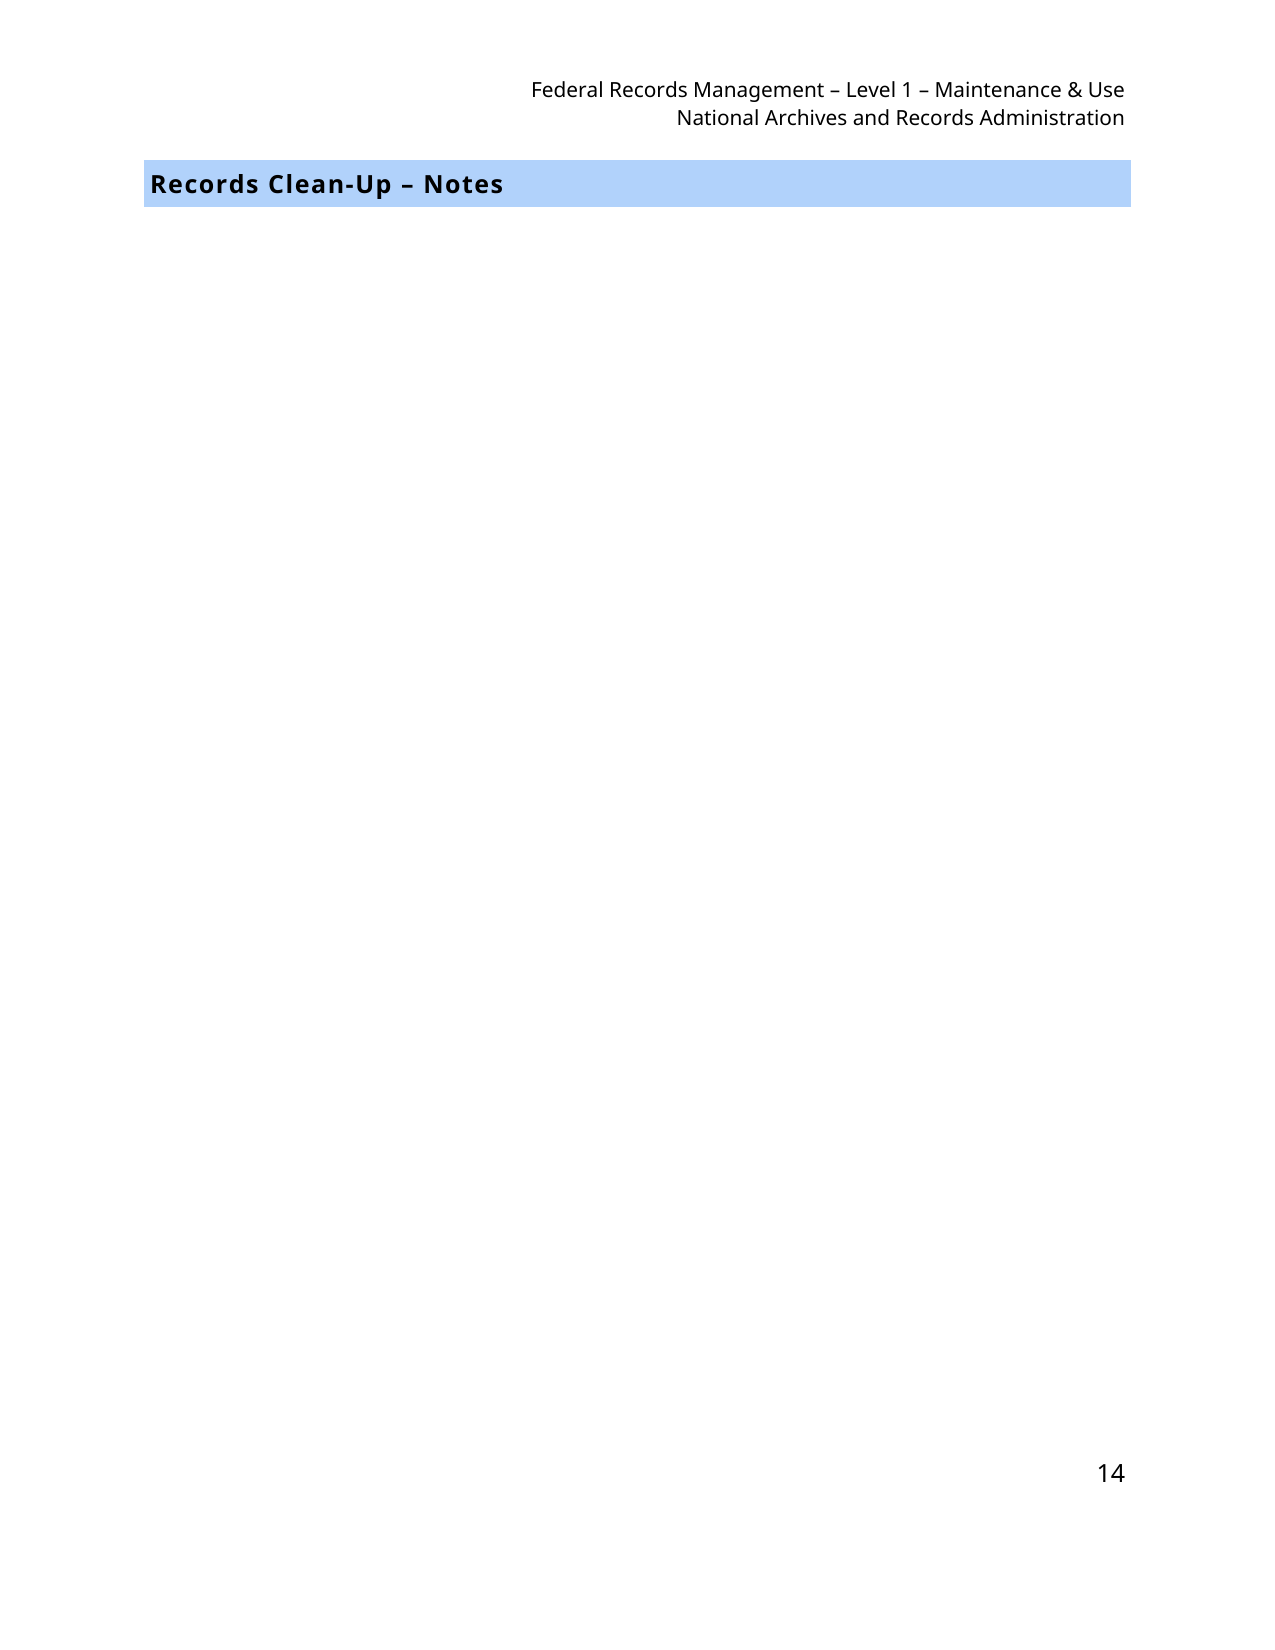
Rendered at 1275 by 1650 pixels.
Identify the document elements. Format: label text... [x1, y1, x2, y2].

subtitle Records Clean-Up – Notes [150, 167, 1125, 201]
